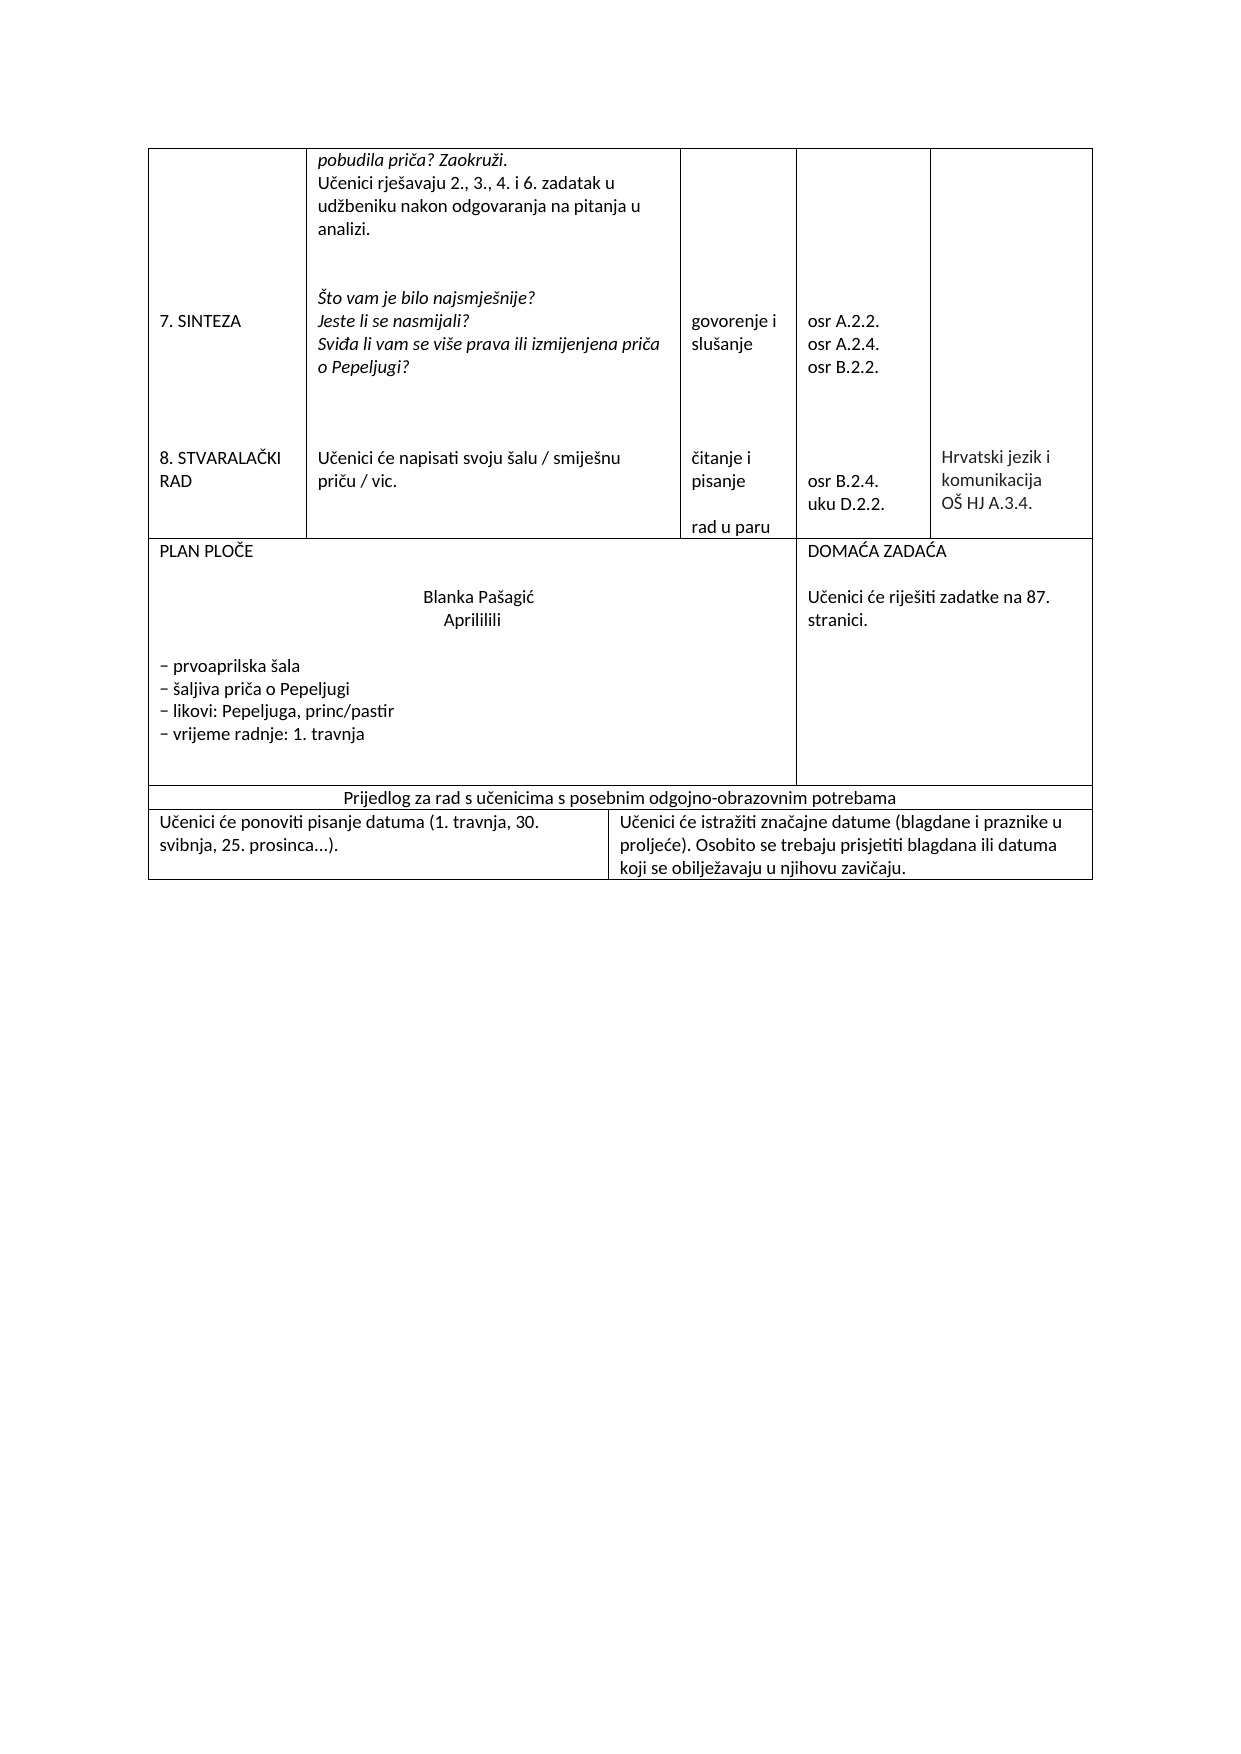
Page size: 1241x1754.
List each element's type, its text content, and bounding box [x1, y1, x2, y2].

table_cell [931, 149, 1092, 538]
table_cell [797, 149, 930, 538]
table_cell DOMAĆA ZADAĆA Učenici će riješiti zadatke na 87. stranici. [797, 539, 1092, 785]
table_cell PLAN PLOČE Blanka Pašagić Aprililili − prvoaprilska šala − šaljiva priča o Pepeljugi − likovi: Pepeljuga, princ/pastir − vrijeme radnje: 1. travnja [149, 539, 796, 785]
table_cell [149, 149, 306, 538]
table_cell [681, 149, 796, 538]
table_cell Učenici će ponoviti pisanje datuma (1. travnja, 30. svibnja, 25. prosinca...). [149, 810, 608, 879]
table_cell Učenici će istražiti značajne datume (blagdane i praznike u proljeće). Osobito se trebaju prisjetiti blagdana ili datuma koji se obilježavaju u njihovu zavičaju. [609, 810, 1092, 879]
table_cell Prijedlog za rad s učenicima s posebnim odgojno-obrazovnim potrebama [149, 786, 1092, 809]
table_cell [307, 149, 680, 538]
